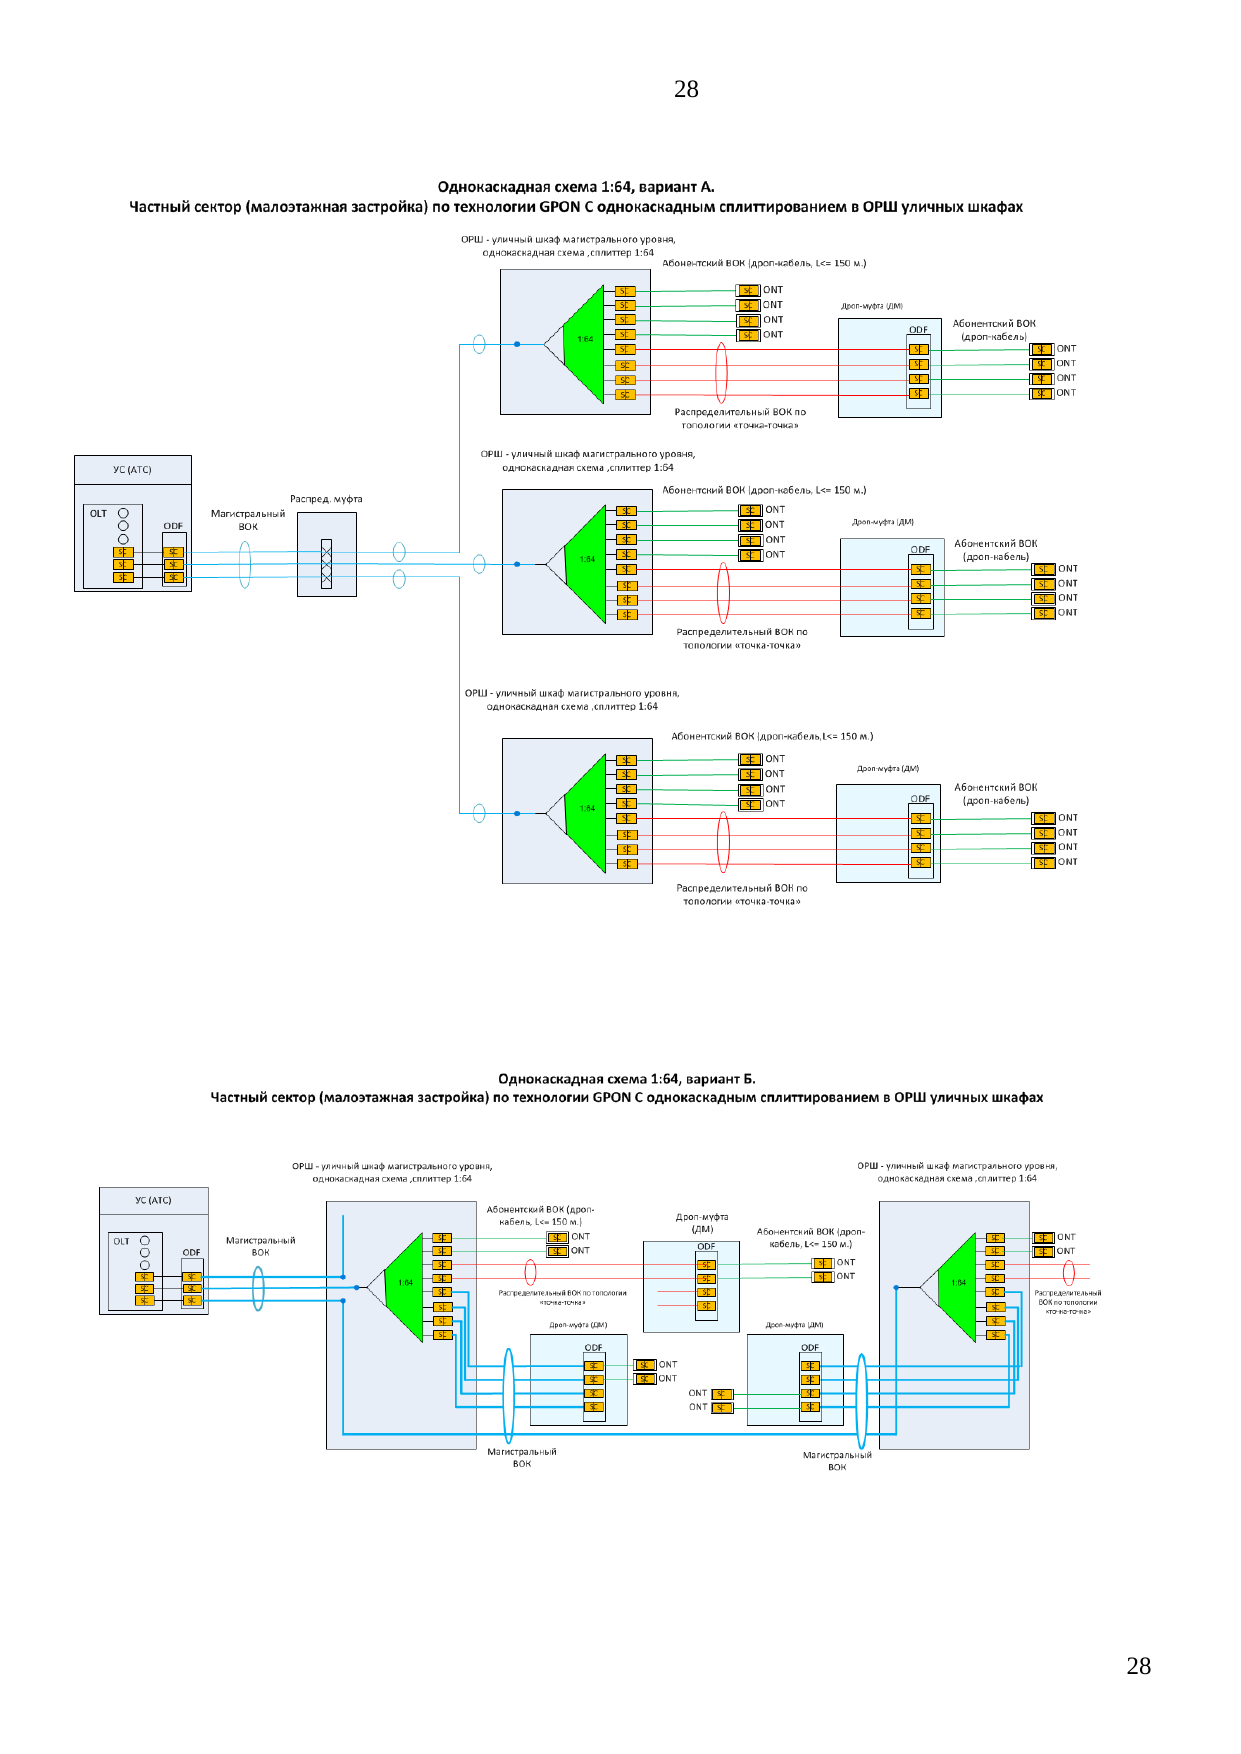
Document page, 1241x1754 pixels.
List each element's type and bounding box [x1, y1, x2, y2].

picture [73, 175, 1078, 907]
picture [98, 1067, 1103, 1473]
